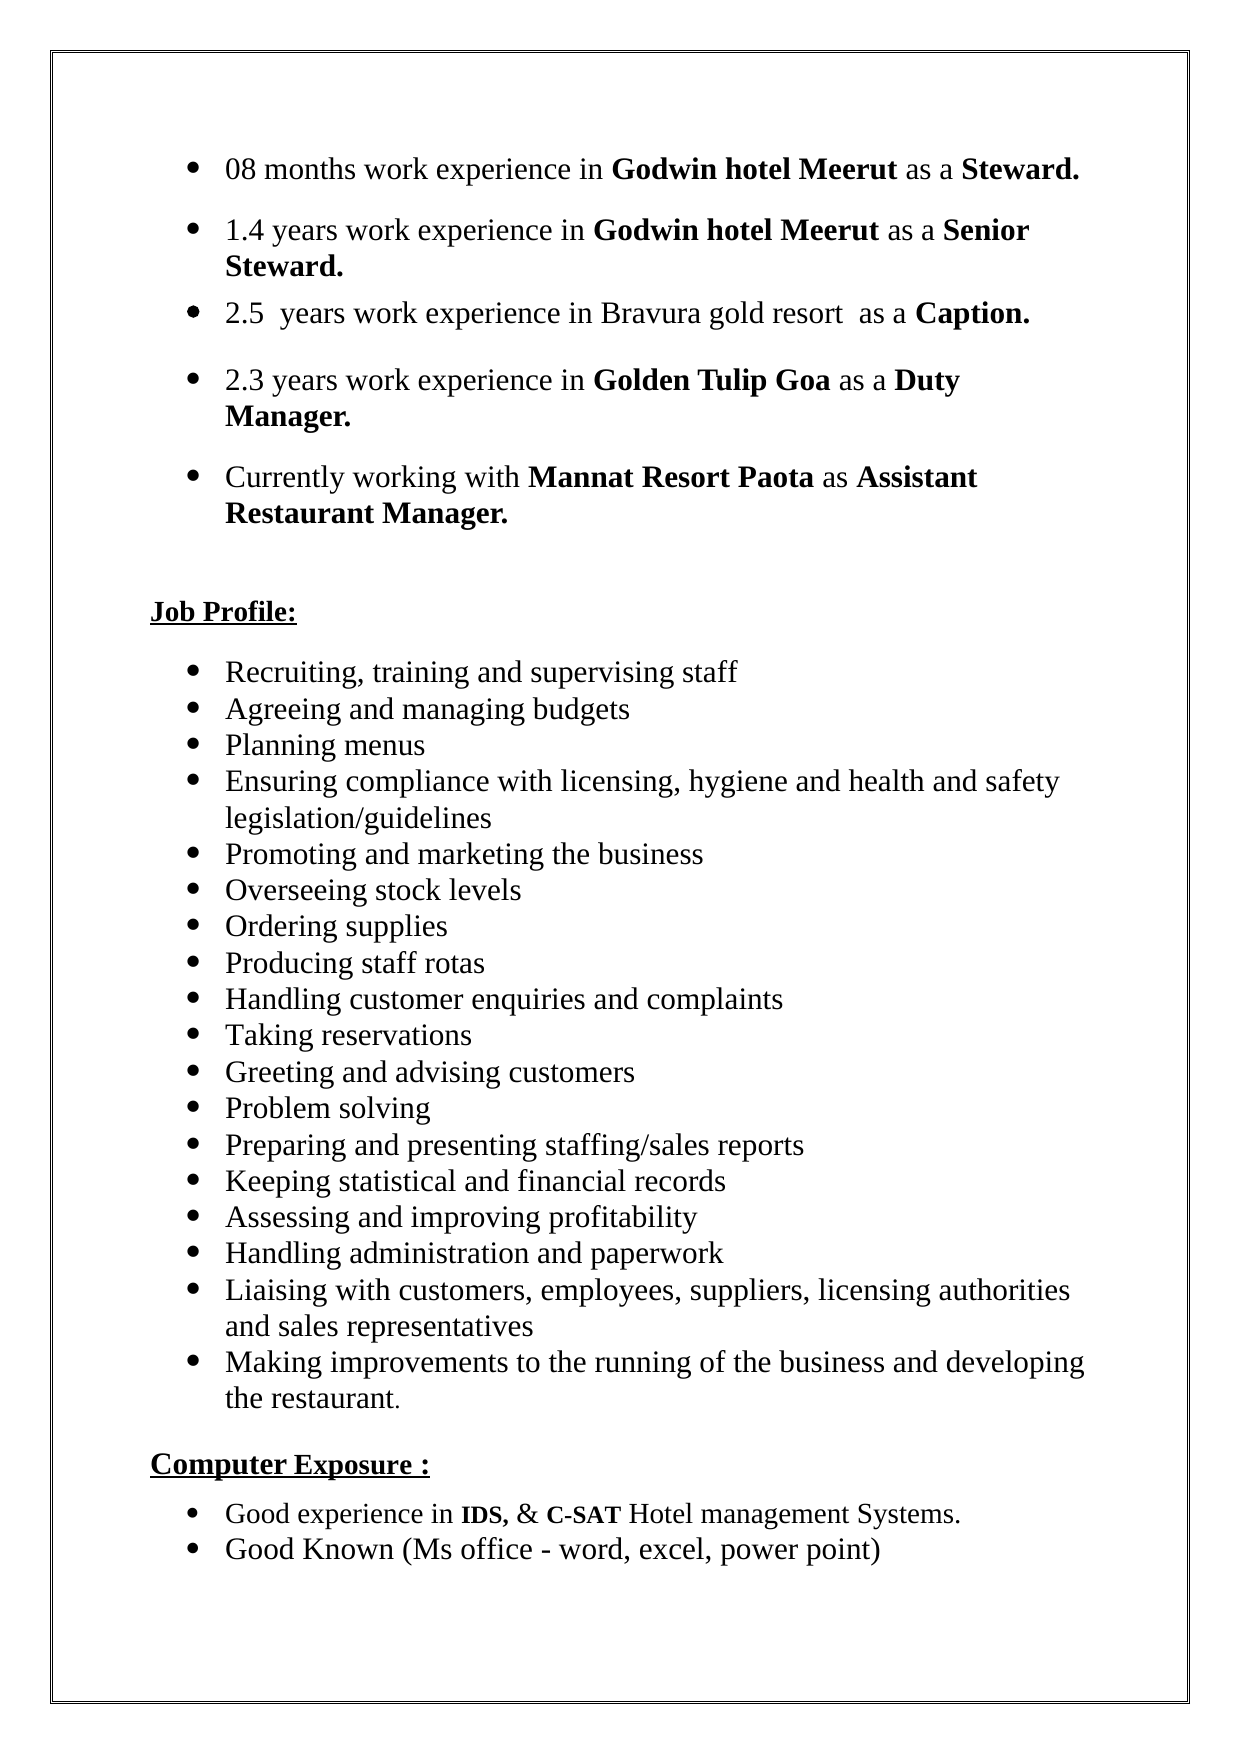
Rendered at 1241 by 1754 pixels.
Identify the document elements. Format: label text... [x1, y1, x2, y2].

list Ensuring compliance with licensing, hygiene and health and safety legislation/guidelines [187, 763, 1184, 835]
list Making improvements to the running of the business and developing the restaurant. [187, 1343, 1090, 1416]
text Computer Exposure : [150, 1445, 1090, 1481]
list Good experience in IDS, & C-SAT Hotel management Systems. [187, 1497, 1065, 1530]
list Assessing and improving profitability [187, 1198, 1184, 1235]
list Liaising with customers, employees, suppliers, licensing authorities and sales representatives [187, 1271, 1090, 1343]
list Problem solving [187, 1089, 1184, 1126]
subtitle Currently working with Mannat Resort Paota as Assistant Restaurant Manager. [187, 458, 1090, 530]
text Job Profile: [150, 594, 1184, 627]
list Ordering supplies [187, 908, 1184, 944]
subtitle 1.4 years work experience in Godwin hotel Meerut as a Senior Steward. [187, 211, 1090, 284]
list 2.5 years work experience in Bravura gold resort as a Caption. [187, 294, 1090, 330]
list Agreeing and managing budgets [187, 690, 1184, 726]
list Producing staff rotas [187, 944, 1184, 980]
list Promoting and marketing the business [187, 835, 1184, 871]
subtitle 08 months work experience in Godwin hotel Meerut as a Steward. [187, 150, 1090, 186]
list Recruiting, training and supervising staff [187, 653, 1184, 690]
list Keeping statistical and financial records [187, 1162, 1184, 1198]
list Taking reservations [187, 1017, 1090, 1053]
subtitle 2.3 years work experience in Golden Tulip Goa as a Duty Manager. [187, 361, 1090, 433]
list Handling customer enquiries and complaints [187, 980, 1090, 1017]
list Handling administration and paperwork [187, 1235, 1184, 1271]
list Overseeing stock levels [187, 871, 1184, 908]
list Greeting and advising customers [187, 1053, 1184, 1089]
list Preparing and presenting staffing/sales reports [187, 1126, 1184, 1162]
list Planning menus [187, 726, 1184, 763]
list Good Known (Ms office - word, excel, power point) [187, 1530, 1090, 1566]
